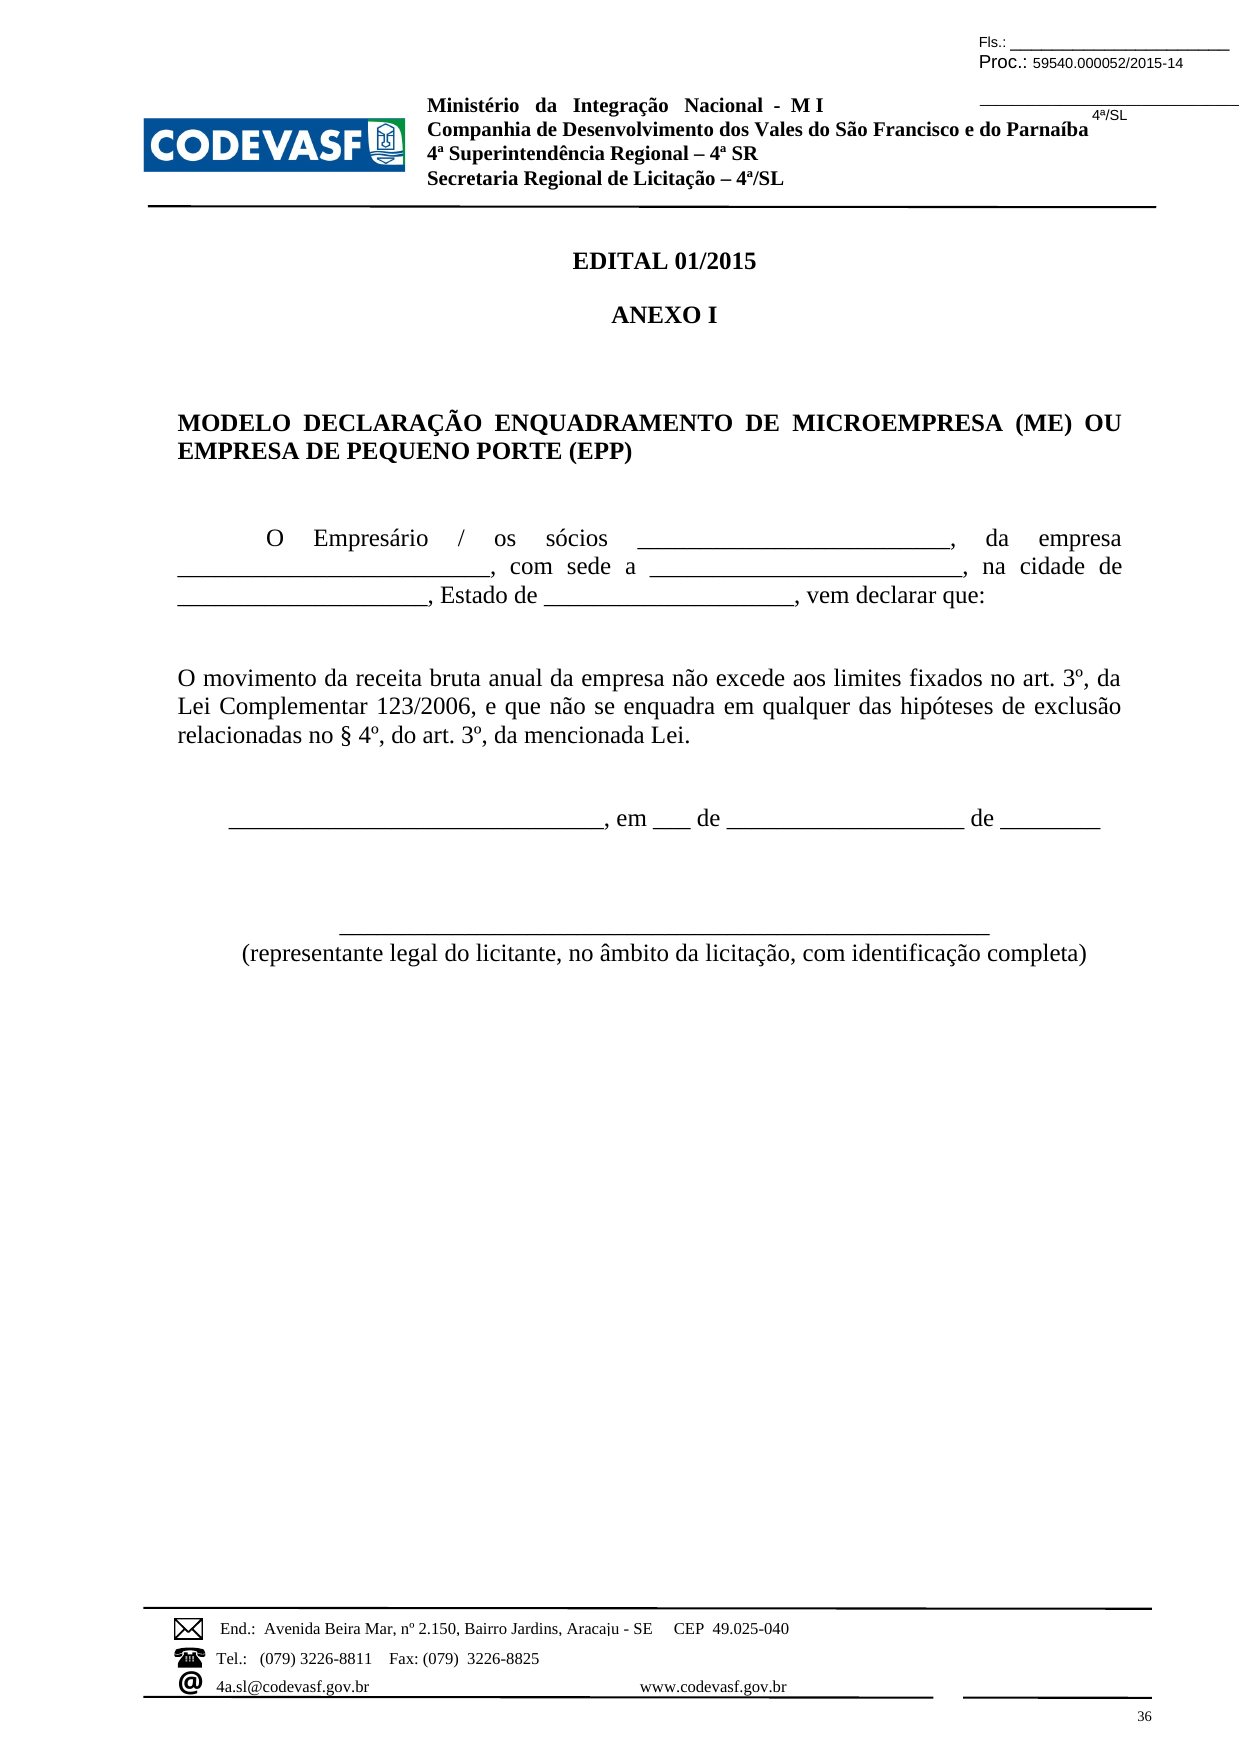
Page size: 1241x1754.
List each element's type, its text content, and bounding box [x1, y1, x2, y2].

picture [143, 118, 406, 172]
text O Empresário / os sócios _________________________, da empresa _________________________, com sede a _________________________, na cidade de ____________________, Estado de ____________________, vem declarar que: [177, 523, 1123, 609]
text MODELO DECLARAÇÃO ENQUADRAMENTO DE MICROEMPRESA (ME) OU EMPRESA DE PEQUENO PORTE (EPP) [177, 408, 1123, 465]
text O movimento da receita bruta anual da empresa não excede aos limites fixados no art. 3º, da Lei Complementar 123/2006, e que não se enquadra em qualquer das hipóteses de exclusão relacionadas no § 4º, do art. 3º, da mencionada Lei. [177, 663, 1122, 749]
text ANEXO I [177, 300, 1152, 329]
text ____________________________________________________ (representante legal do licitante, no âmbito da licitação, com identificação completa) [177, 909, 1152, 967]
text ______________________________, em ___ de ___________________ de ________ [177, 803, 1152, 856]
text EDITAL 01/2015 [177, 246, 1152, 275]
